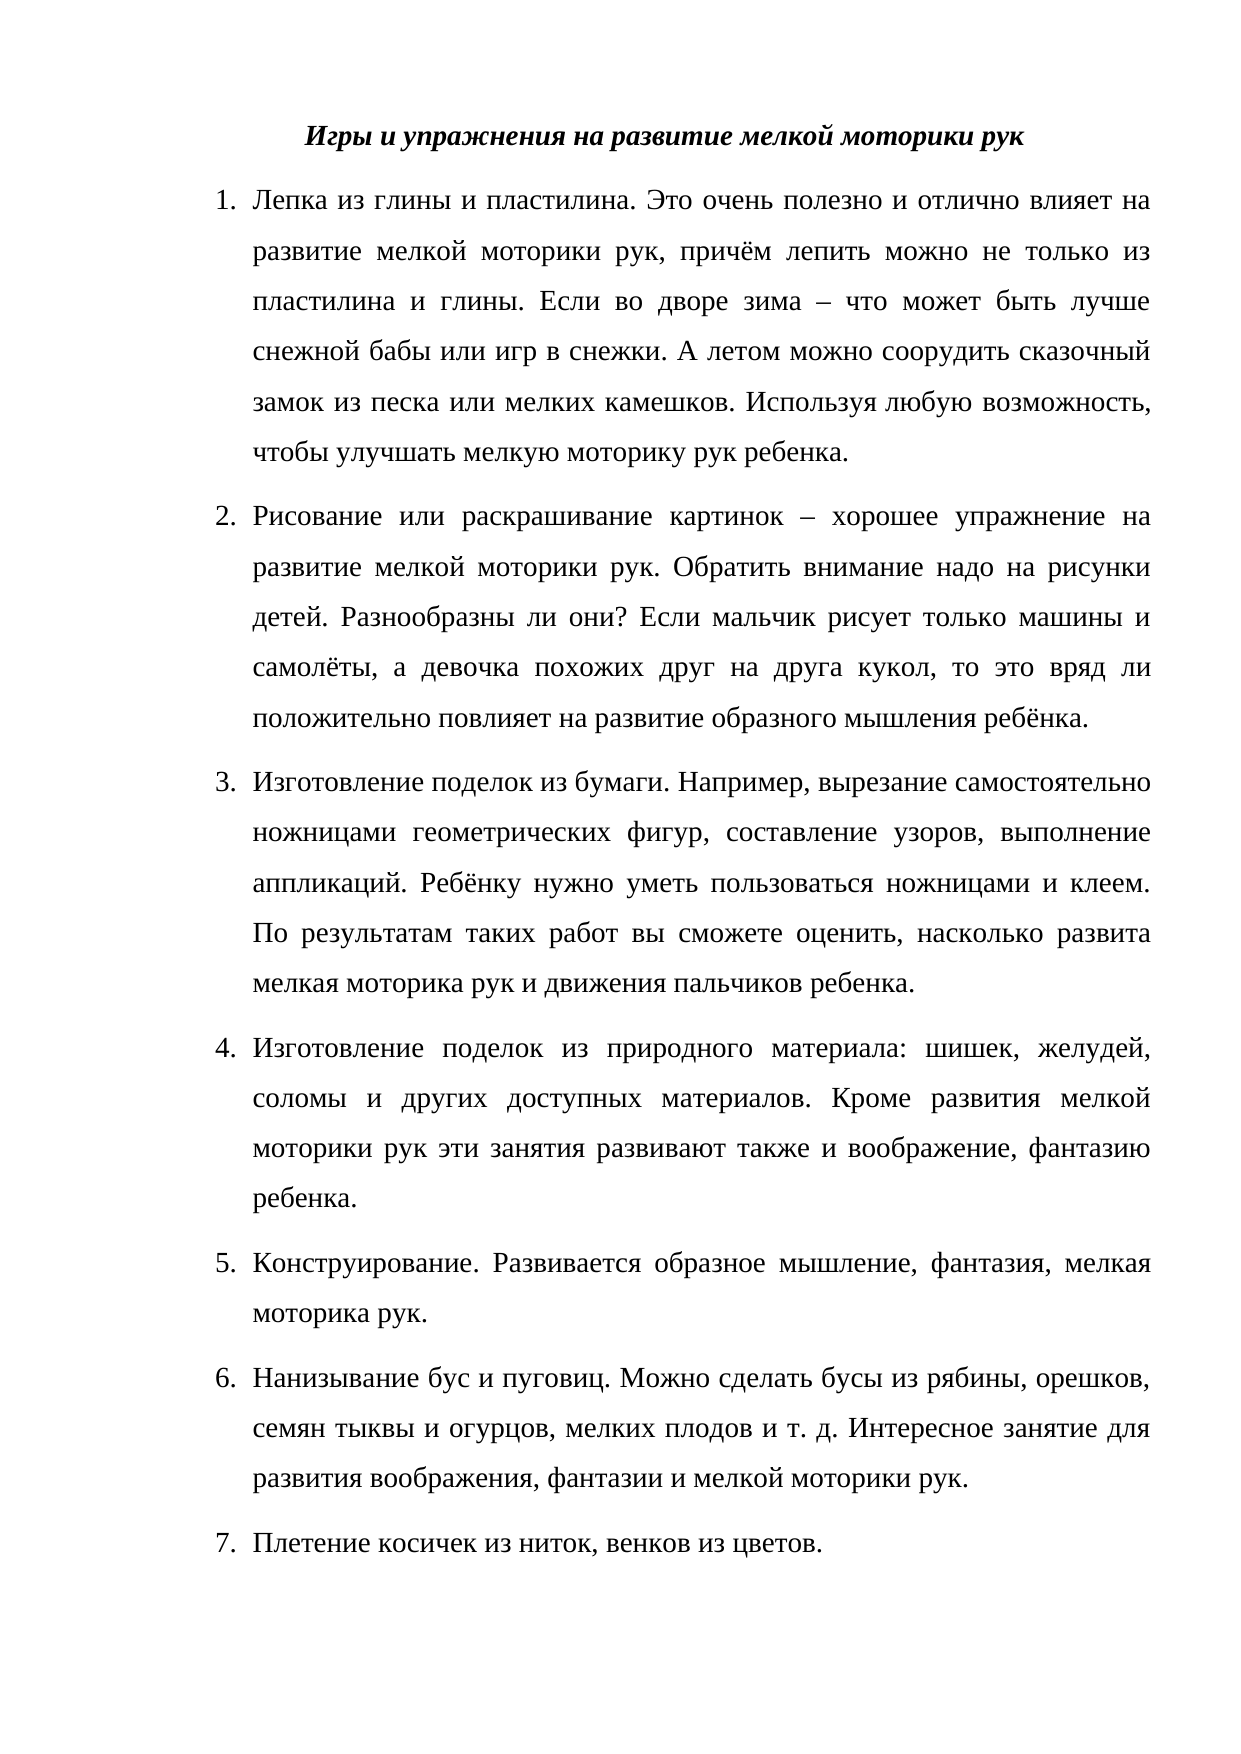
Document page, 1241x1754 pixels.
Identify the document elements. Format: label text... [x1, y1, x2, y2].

list Конструирование. Развивается образное мышление, фантазия, мелкая моторика рук. [215, 1245, 1152, 1329]
list Изготовление поделок из бумаги. Например, вырезание самостоятельно ножницами геометрических фигур, составление узоров, выполнение аппликаций. Ребёнку нужно уметь пользоваться ножницами и клеем. По результатам таких работ вы сможете оценить, насколько развита мелкая моторика рук и движения пальчиков ребенка. [215, 764, 1152, 999]
list Изготовление поделок из природного материала: шишек, желудей, соломы и других доступных материалов. Кроме развития мелкой моторики рук эти занятия развивают также и воображение, фантазию ребенка. [215, 1030, 1152, 1214]
list Нанизывание бус и пуговиц. Можно сделать бусы из рябины, орешков, семян тыквы и огурцов, мелких плодов и т. д. Интересное занятие для развития воображения, фантазии и мелкой моторики рук. [215, 1360, 1152, 1494]
list Рисование или раскрашивание картинок – хорошее упражнение на развитие мелкой моторики рук. Обратить внимание надо на рисунки детей. Разнообразны ли они? Если мальчик рисует только машины и самолёты, а девочка похожих друг на друга кукол, то это вряд ли положительно повлияет на развитие образного мышления ребёнка. [215, 498, 1152, 733]
list Плетение косичек из ниток, венков из цветов. [215, 1525, 1152, 1558]
text Игры и упражнения на развитие мелкой моторики рук [177, 118, 1152, 152]
list Лепка из глины и пластилина. Это очень полезно и отлично влияет на развитие мелкой моторики рук, причём лепить можно не только из пластилина и глины. Если во дворе зима – что может быть лучше снежной бабы или игр в снежки. А летом можно соорудить сказочный замок из песка или мелких камешков. Используя любую возможность, чтобы улучшать мелкую моторику рук ребенка. [215, 182, 1152, 468]
